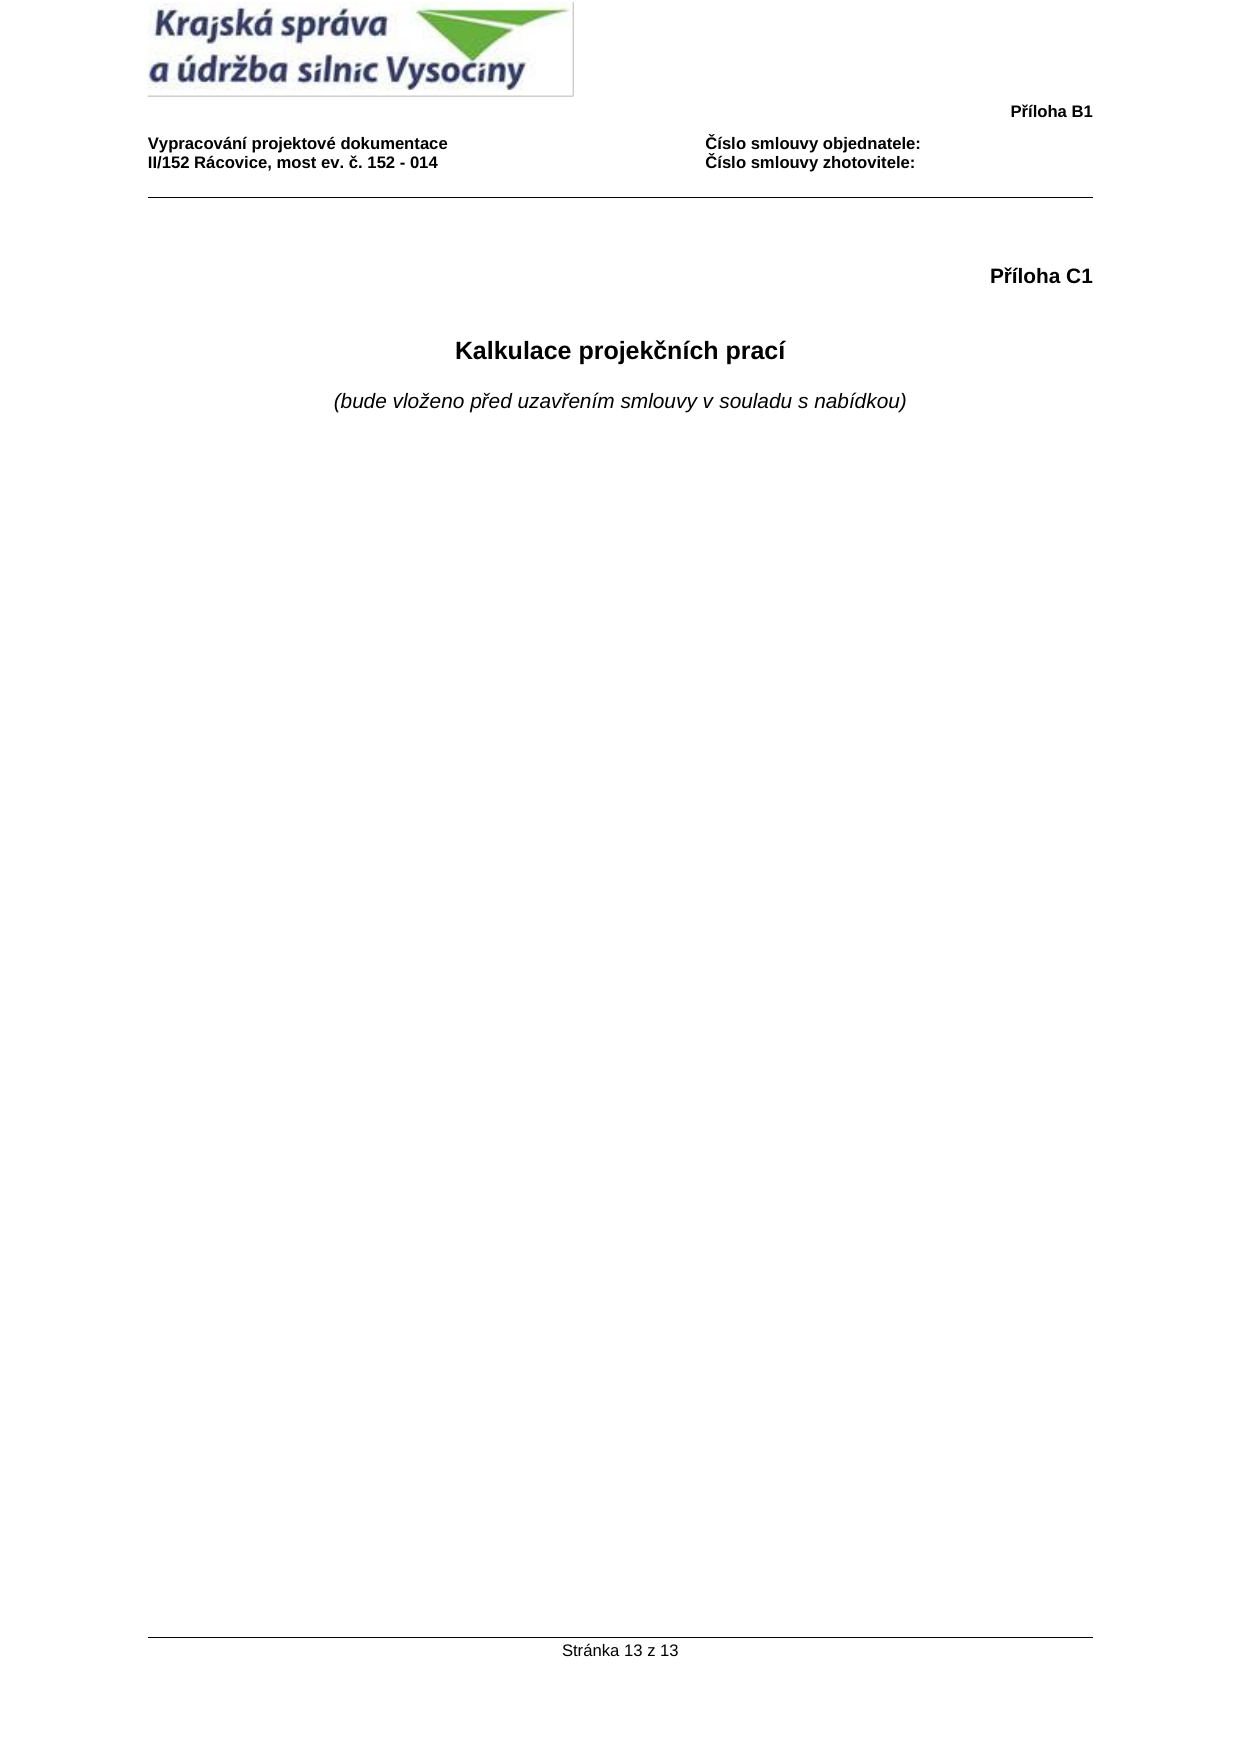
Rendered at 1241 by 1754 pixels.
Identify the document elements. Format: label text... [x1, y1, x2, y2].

text (bude vloženo před uzavřením smlouvy v souladu s nabídkou) [148, 389, 1093, 413]
text Kalkulace projekčních prací [148, 336, 1093, 365]
picture [147, 2, 574, 98]
text Příloha C1 [148, 264, 1093, 288]
